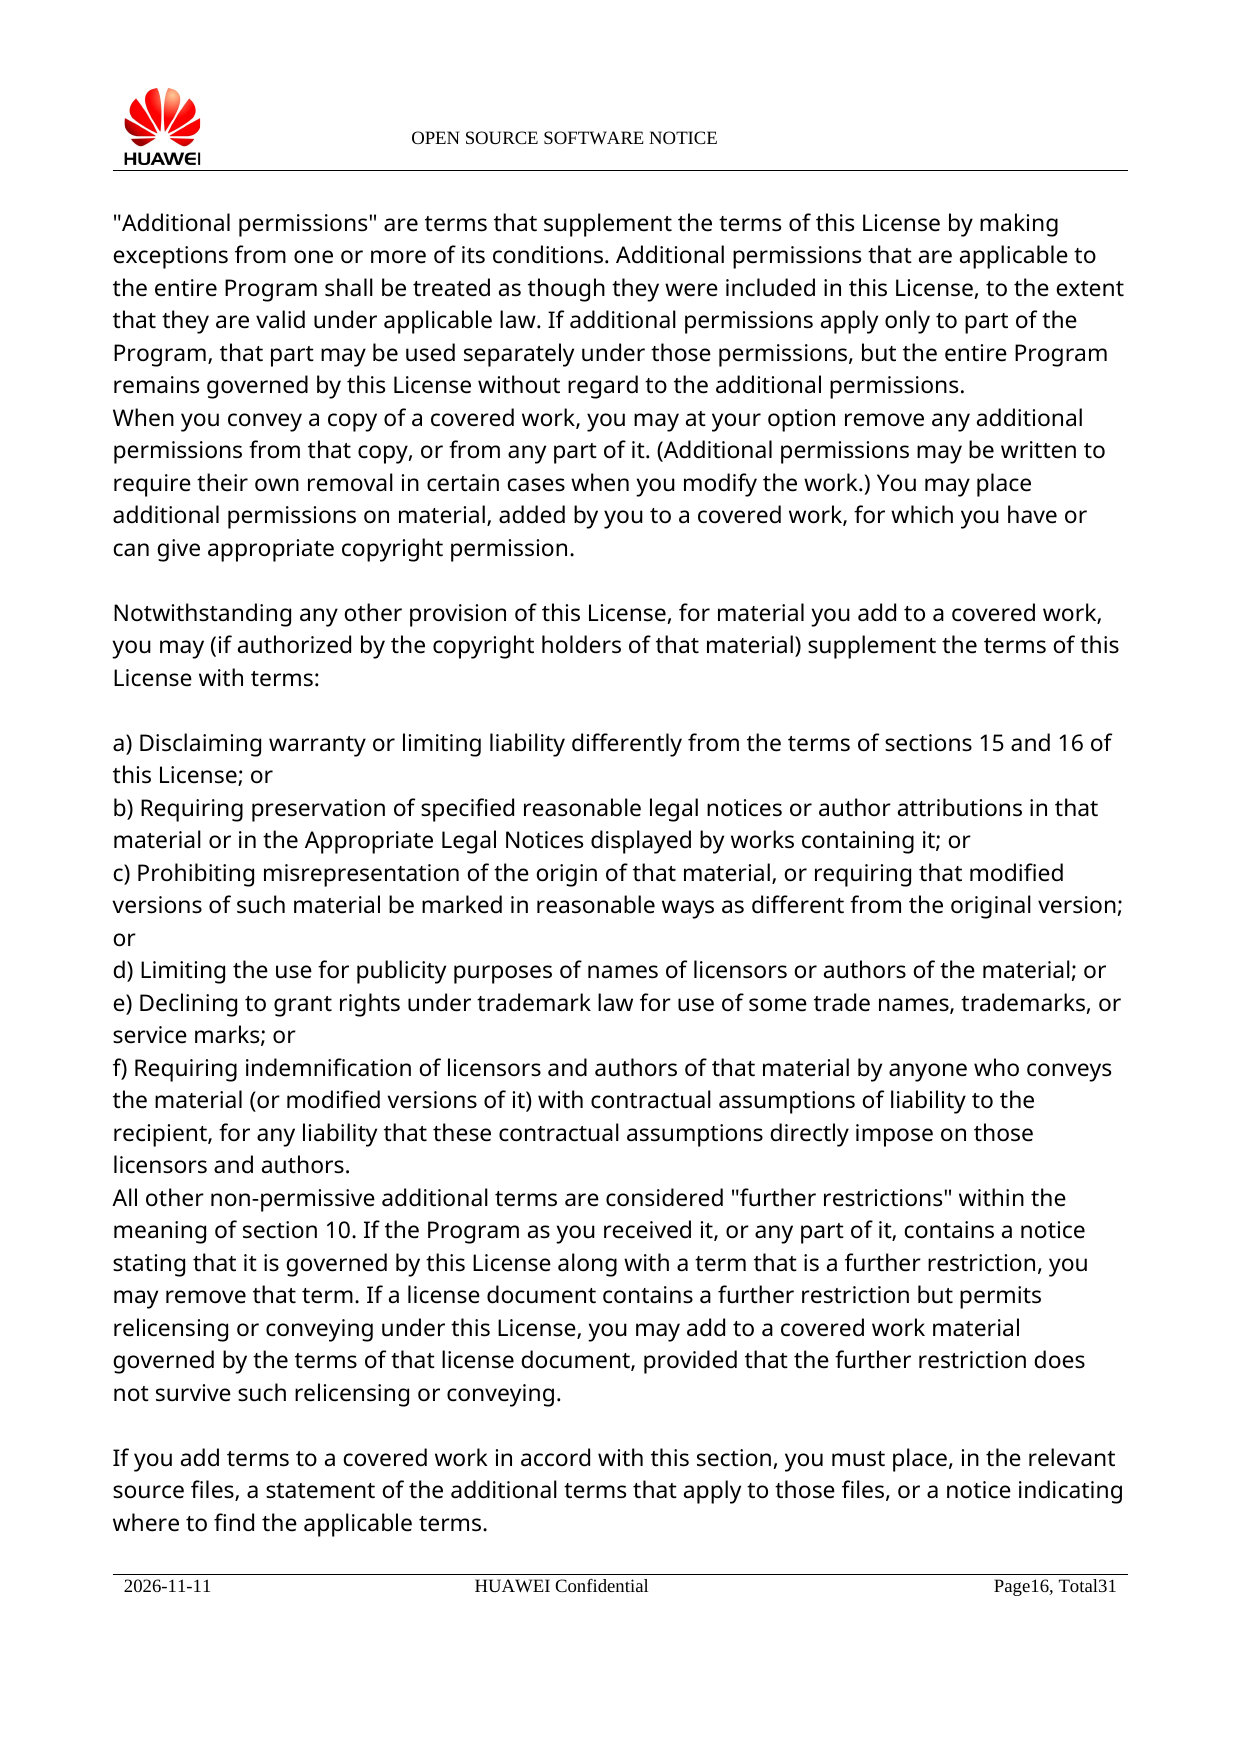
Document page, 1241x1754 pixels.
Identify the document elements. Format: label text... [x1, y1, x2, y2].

text e) Declining to grant rights under trademark law for use of some trade names, trademarks, or service marks; or [112, 986, 1128, 1051]
picture [124, 88, 201, 165]
text c) Prohibiting misrepresentation of the origin of that material, or requiring that modified versions of such material be marked in reasonable ways as different from the original version; or [112, 856, 1128, 954]
text If you add terms to a covered work in accord with this section, you must place, in the relevant source files, a statement of the additional terms that apply to those files, or a notice indicating where to find the applicable terms. [112, 1441, 1128, 1539]
text Notwithstanding any other provision of this License, for material you add to a covered work, you may (if authorized by the copyright holders of that material) supplement the terms of this License with terms: [112, 596, 1128, 694]
text b) Requiring preservation of specified reasonable legal notices or author attributions in that material or in the Appropriate Legal Notices displayed by works containing it; or [112, 791, 1128, 856]
text a) Disclaiming warranty or limiting liability differently from the terms of sections 15 and 16 of this License; or [112, 726, 1128, 791]
text "Additional permissions" are terms that supplement the terms of this License by making exceptions from one or more of its conditions. Additional permissions that are applicable to the entire Program shall be treated as though they were included in this License, to the extent that they are valid under applicable law. If additional permissions apply only to part of the Program, that part may be used separately under those permissions, but the entire Program remains governed by this License without regard to the additional permissions. [112, 206, 1128, 401]
text d) Limiting the use for publicity purposes of names of licensors or authors of the material; or [112, 954, 1128, 986]
text f) Requiring indemnification of licensors and authors of that material by anyone who conveys the material (or modified versions of it) with contractual assumptions of liability to the recipient, for any liability that these contractual assumptions directly impose on those licensors and authors. [112, 1051, 1128, 1181]
text All other non-permissive additional terms are considered "further restrictions" within the meaning of section 10. If the Program as you received it, or any part of it, contains a notice stating that it is governed by this License along with a term that is a further restriction, you may remove that term. If a license document contains a further restriction but permits relicensing or conveying under this License, you may add to a covered work material governed by the terms of that license document, provided that the further restriction does not survive such relicensing or conveying. [112, 1181, 1128, 1409]
text When you convey a copy of a covered work, you may at your option remove any additional permissions from that copy, or from any part of it. (Additional permissions may be written to require their own removal in certain cases when you modify the work.) You may place additional permissions on material, added by you to a covered work, for which you have or can give appropriate copyright permission. [112, 401, 1128, 564]
